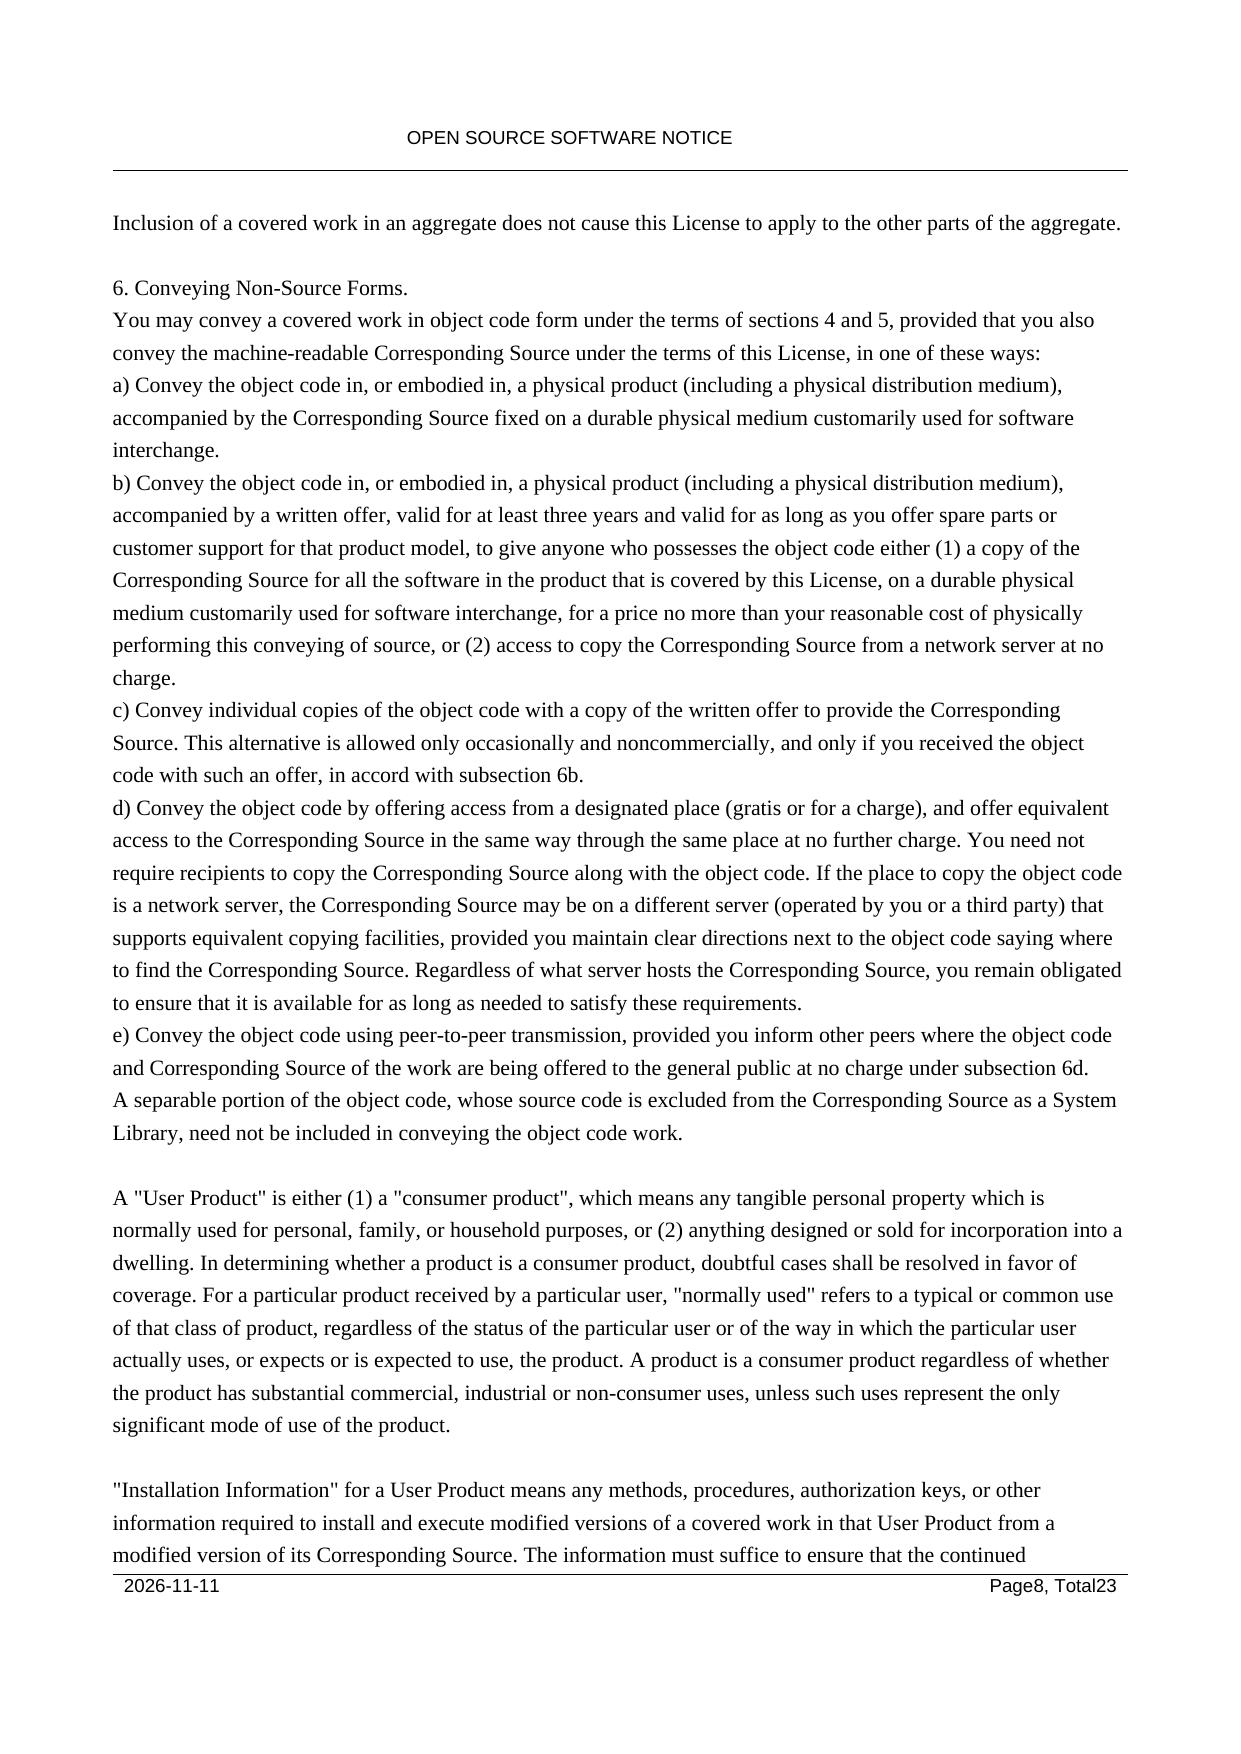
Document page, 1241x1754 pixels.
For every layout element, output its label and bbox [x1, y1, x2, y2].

text [112, 206, 1128, 1571]
